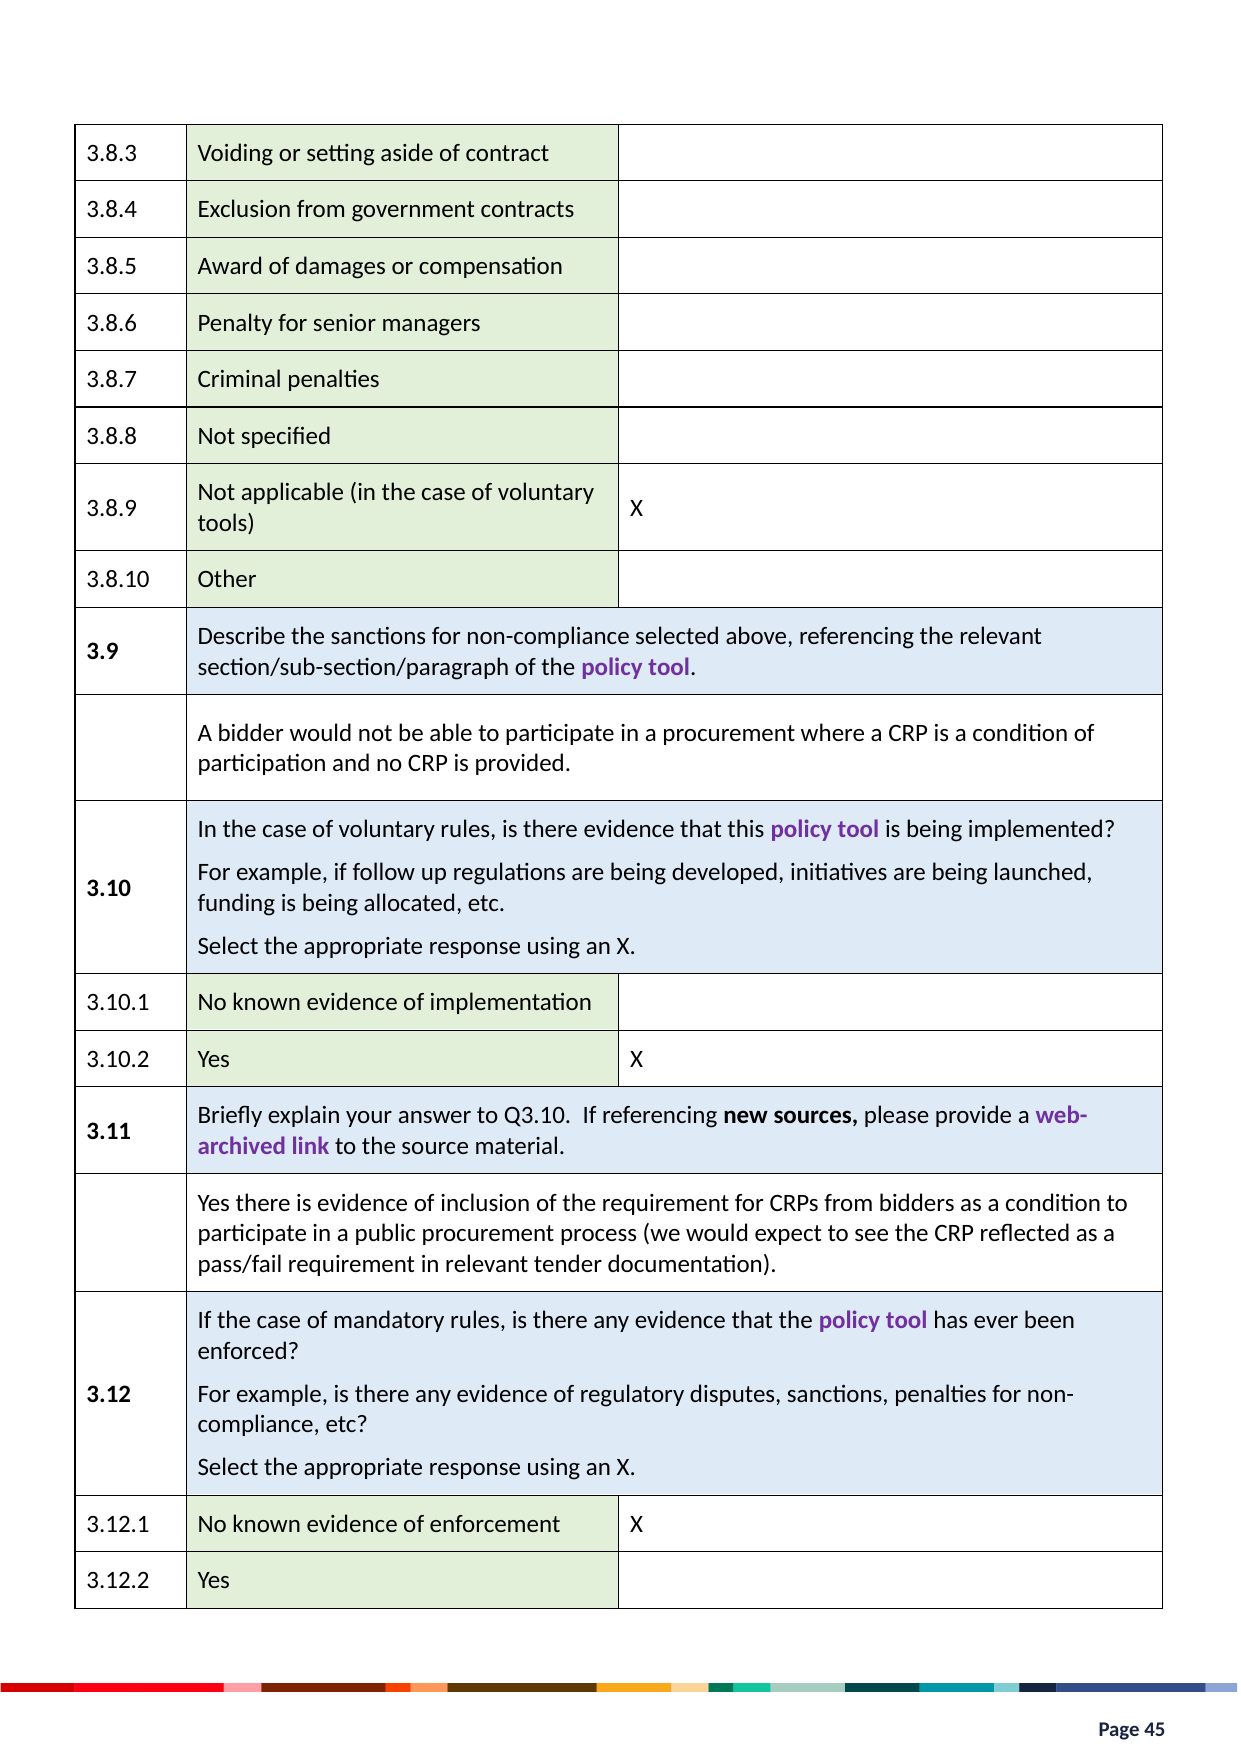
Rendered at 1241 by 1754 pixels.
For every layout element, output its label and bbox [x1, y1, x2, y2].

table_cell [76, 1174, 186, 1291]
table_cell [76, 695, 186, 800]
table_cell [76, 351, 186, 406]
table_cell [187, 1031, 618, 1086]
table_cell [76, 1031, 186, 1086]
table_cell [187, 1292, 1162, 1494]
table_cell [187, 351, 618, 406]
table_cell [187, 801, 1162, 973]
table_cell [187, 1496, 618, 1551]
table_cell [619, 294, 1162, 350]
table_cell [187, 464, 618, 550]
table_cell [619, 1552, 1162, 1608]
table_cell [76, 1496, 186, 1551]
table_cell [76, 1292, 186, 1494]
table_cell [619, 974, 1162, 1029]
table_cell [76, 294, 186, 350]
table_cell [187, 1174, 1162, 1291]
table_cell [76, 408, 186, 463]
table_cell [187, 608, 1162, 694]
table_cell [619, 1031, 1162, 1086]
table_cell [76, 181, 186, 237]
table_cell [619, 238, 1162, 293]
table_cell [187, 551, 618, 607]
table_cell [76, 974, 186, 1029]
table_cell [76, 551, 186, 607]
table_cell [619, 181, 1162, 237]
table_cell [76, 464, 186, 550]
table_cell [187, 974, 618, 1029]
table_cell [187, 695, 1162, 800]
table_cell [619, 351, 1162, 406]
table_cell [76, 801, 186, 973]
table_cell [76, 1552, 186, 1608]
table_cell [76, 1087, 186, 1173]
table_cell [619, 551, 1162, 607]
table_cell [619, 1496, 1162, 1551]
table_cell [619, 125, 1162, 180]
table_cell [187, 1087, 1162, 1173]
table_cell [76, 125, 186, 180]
picture [0, 1683, 1236, 1692]
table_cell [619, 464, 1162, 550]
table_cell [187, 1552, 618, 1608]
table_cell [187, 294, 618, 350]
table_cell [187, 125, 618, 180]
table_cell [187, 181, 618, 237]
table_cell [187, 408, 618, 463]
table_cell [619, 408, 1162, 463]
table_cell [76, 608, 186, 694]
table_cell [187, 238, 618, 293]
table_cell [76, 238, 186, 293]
